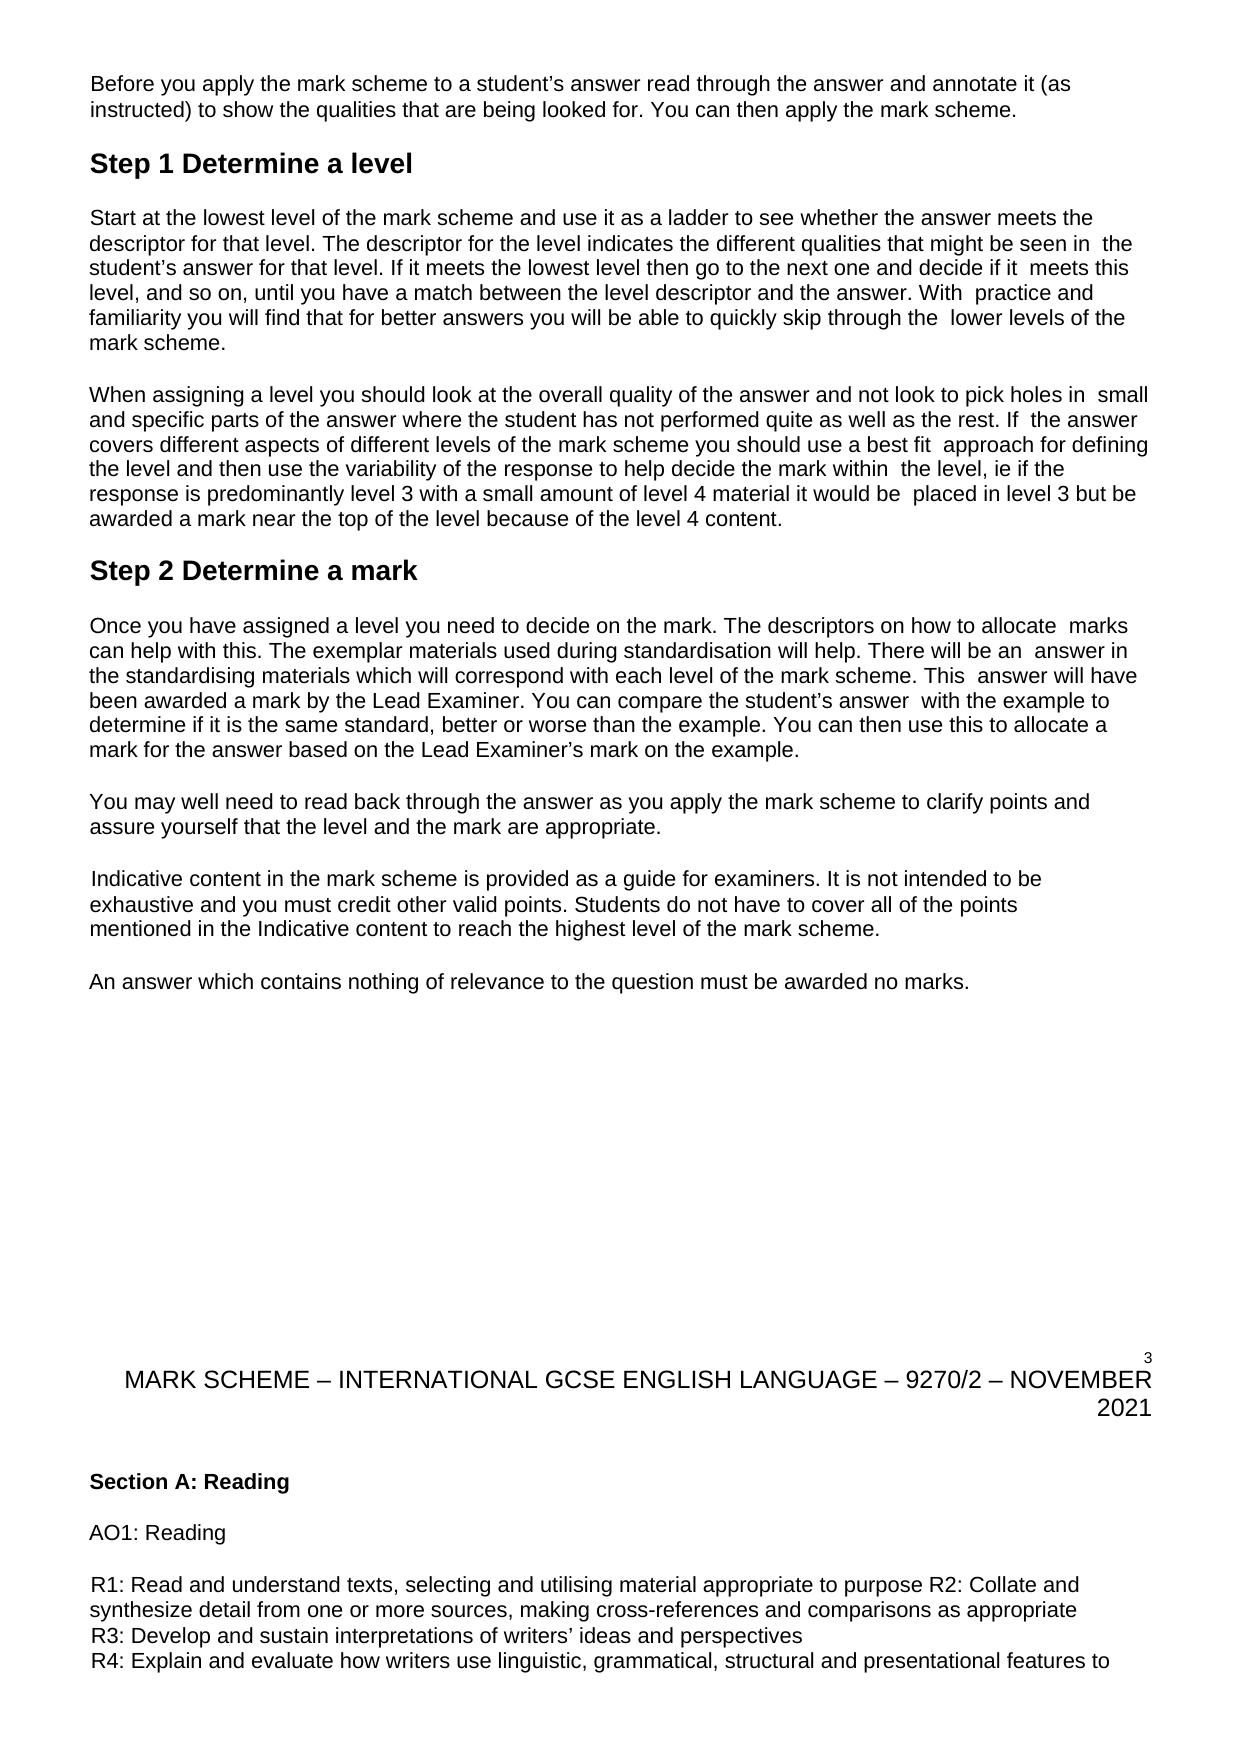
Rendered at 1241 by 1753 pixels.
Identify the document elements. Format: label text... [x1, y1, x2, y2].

text R3: Develop and sustain interpretations of writers’ ideas and perspectives [91, 1623, 1178, 1648]
text Section A: Reading [89, 1469, 1178, 1494]
text An answer which contains nothing of relevance to the question must be awarded no marks. [89, 969, 1178, 994]
text Start at the lowest level of the mark scheme and use it as a ladder to see whether the answer meets the descriptor for that level. The descriptor for the level indicates the different qualities that might be seen in the student’s answer for that level. If it meets the lowest level then go to the next one and decide if it meets this level, and so on, until you have a match between the level descriptor and the answer. With practice and familiarity you will find that for better answers you will be able to quickly skip through the lower levels of the mark scheme. [89, 206, 1147, 355]
text AO1: Reading [89, 1520, 1178, 1545]
text When assigning a level you should look at the overall quality of the answer and not look to pick holes in small and specific parts of the answer where the student has not performed quite as well as the rest. If the answer covers different aspects of different levels of the mark scheme you should use a best fit approach for defining the level and then use the variability of the response to help decide the mark within the level, ie if the response is predominantly level 3 with a small amount of level 4 material it would be placed in level 3 but be awarded a mark near the top of the level because of the level 4 content. [89, 382, 1156, 531]
text Indicative content in the mark scheme is provided as a guide for examiners. It is not intended to be exhaustive and you must credit other valid points. Students do not have to cover all of the points mentioned in the Indicative content to reach the highest level of the mark scheme. [89, 867, 1093, 941]
text R1: Read and understand texts, selecting and utilising material appropriate to purpose R2: Collate and synthesize detail from one or more sources, making cross-references and comparisons as appropriate [89, 1573, 1137, 1622]
text Once you have assigned a level you need to decide on the mark. The descriptors on how to allocate marks can help with this. The exemplar materials used during standardisation will help. There will be an answer in the standardising materials which will correspond with each level of the mark scheme. This answer will have been awarded a mark by the Lead Examiner. You can compare the student’s answer with the example to determine if it is the same standard, better or worse than the example. You can then use this to allocate a mark for the answer based on the Lead Examiner’s mark on the example. [89, 614, 1144, 762]
text Step 1 Determine a level [89, 147, 1178, 179]
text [89, 1649, 1132, 1673]
text You may well need to read back through the answer as you apply the mark scheme to clarify points and assure yourself that the level and the mark are appropriate. [89, 790, 1144, 839]
text 3 [88, 1349, 1152, 1367]
text Before you apply the mark scheme to a student’s answer read through the answer and annotate it (as instructed) to show the qualities that are being looked for. You can then apply the mark scheme. [90, 72, 1123, 122]
text MARK SCHEME – INTERNATIONAL GCSE ENGLISH LANGUAGE – 9270/2 – NOVEMBER 2021 [124, 1367, 1159, 1422]
text Step 2 Determine a mark [89, 554, 1178, 587]
